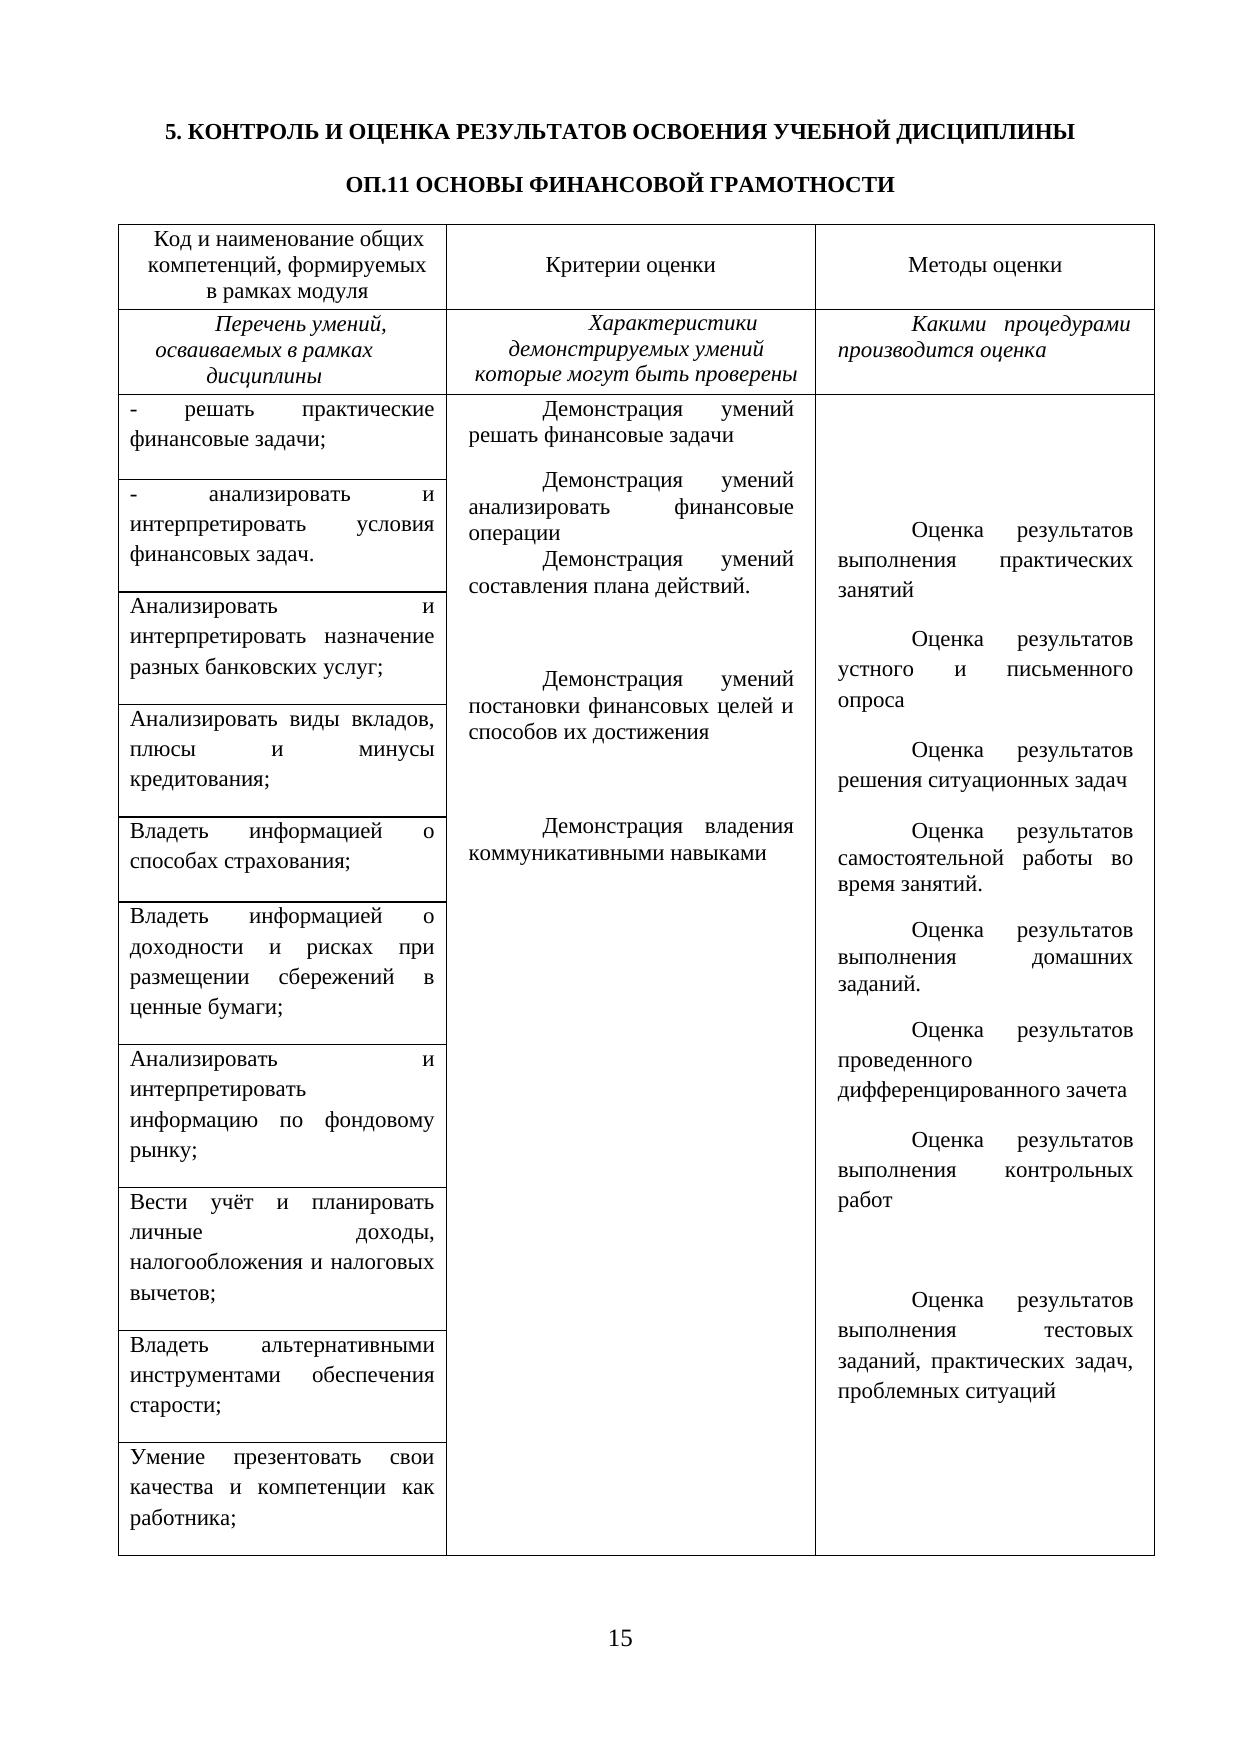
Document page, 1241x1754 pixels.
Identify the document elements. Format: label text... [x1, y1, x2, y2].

table_cell - анализировать и интерпретировать условия финансовых задач. [119, 480, 446, 591]
text ОП.11 ОСНОВЫ ФИНАНСОВОЙ ГРАМОТНОСТИ [89, 171, 1152, 197]
table_cell Демонстрация умений решать финансовые задачи Демонстрация умений анализировать финансовые операции Демонстрация умений составления плана действий. Демонстрация умений постановки финансовых целей и способов их достижения Демонстрация владения коммуникативными навыками [447, 395, 815, 1554]
text 5. КОНТРОЛЬ И ОЦЕНКА РЕЗУЛЬТАТОВ ОСВОЕНИЯ УЧЕБНОЙ ДИСЦИПЛИНЫ [89, 118, 1152, 144]
table_cell Владеть информацией о доходности и рисках при размещении сбережений в ценные бумаги; [119, 903, 446, 1044]
table_cell - решать практические финансовые задачи; [119, 395, 446, 479]
table_cell Перечень умений, осваиваемых в рамках дисциплины [119, 310, 446, 394]
table_cell Характеристики демонстрируемых умений которые могут быть проверены [447, 310, 815, 394]
table_cell Вести учёт и планировать личные доходы, налогообложения и налоговых вычетов; [119, 1188, 446, 1329]
table_cell Анализировать виды вкладов, плюсы и минусы кредитования; [119, 705, 446, 816]
table_cell Оценка результатов выполнения практических занятий Оценка результатов устного и письменного опроса Оценка результатов решения ситуационных задач Оценка результатов самостоятельной работы во время занятий. Оценка результатов выполнения домашних заданий. Оценка результатов проведенного дифференцированного зачета Оценка результатов выполнения контрольных работ Оценка результатов выполнения тестовых заданий, практических задач, проблемных ситуаций [816, 395, 1154, 1554]
table_header Критерии оценки [447, 225, 815, 309]
table_cell Анализировать и интерпретировать информацию по фондовому рынку; [119, 1045, 446, 1187]
table_cell Владеть информацией о способах страхования; [119, 818, 446, 901]
table_header Методы оценки [816, 225, 1154, 309]
table_cell Анализировать и интерпретировать назначение разных банковских услуг; [119, 593, 446, 704]
table_cell Владеть альтернативными инструментами обеспечения старости; [119, 1331, 446, 1442]
table_cell Какими процедурами производится оценка [816, 310, 1154, 394]
table_cell Умение презентовать свои качества и компетенции как работника; [119, 1443, 446, 1554]
table_header Код и наименование общих компетенций, формируемых в рамках модуля [119, 225, 446, 309]
